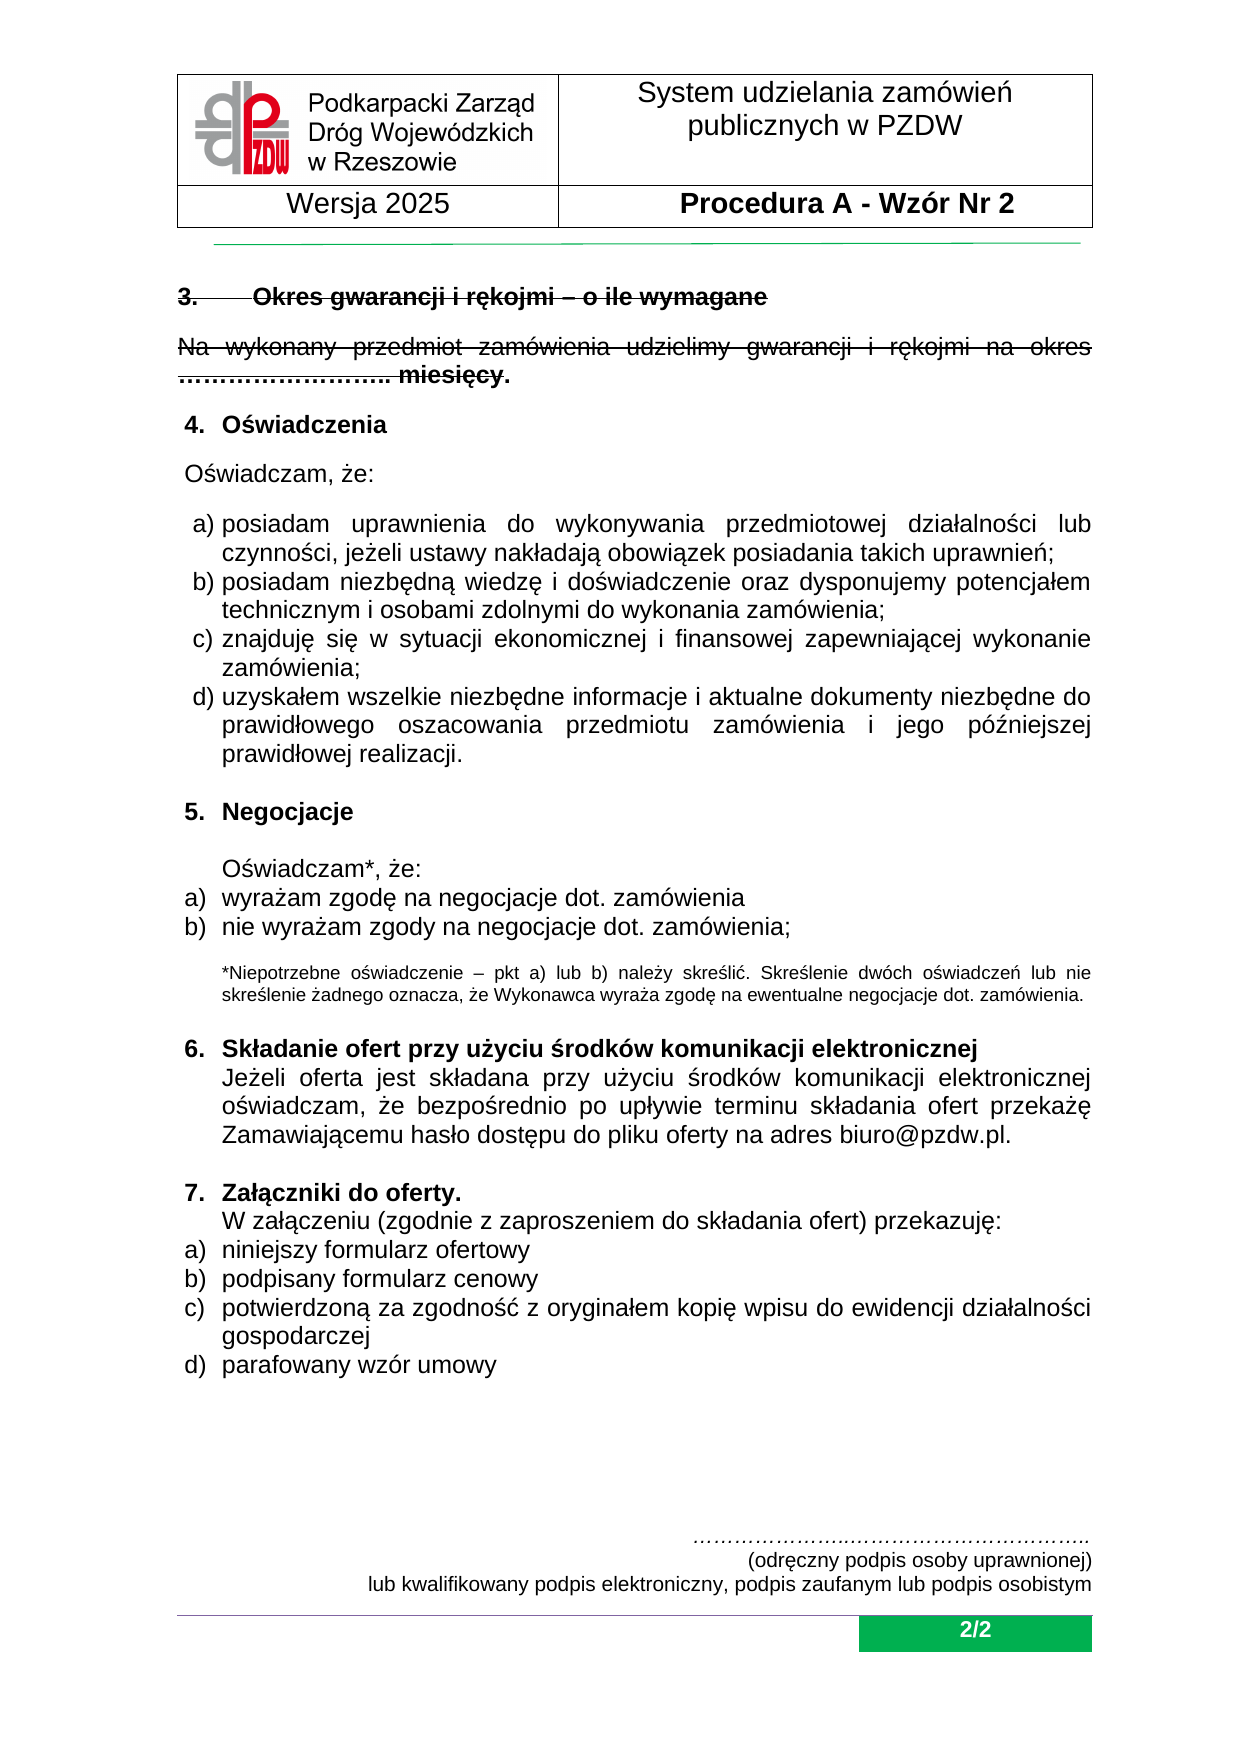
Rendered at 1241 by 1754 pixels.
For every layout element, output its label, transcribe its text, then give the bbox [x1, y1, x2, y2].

picture [189, 75, 547, 185]
text Oświadczam, że: [184, 459, 1092, 488]
text Na wykonany przedmiot zamówienia udzielimy gwarancji i rękojmi na okres …………………….. miesięcy. [177, 332, 1092, 347]
list nie wyrażam zgody na negocjacje dot. zamówienia; [184, 912, 1092, 940]
list Składanie ofert przy użyciu środków komunikacji elektronicznej [184, 1034, 1092, 1062]
list uzyskałem wszelkie niezbędne informacje i aktualne dokumenty niezbędne do prawidłowego oszacowania przedmiotu zamówienia i jego późniejszej prawidłowej realizacji. [192, 682, 1092, 768]
list posiadam uprawnienia do wykonywania przedmiotowej działalności lub czynności, jeżeli ustawy nakładają obowiązek posiadania takich uprawnień; [192, 509, 1092, 567]
text (odręczny podpis osoby uprawnionej) [177, 1548, 1092, 1572]
list posiadam niezbędną wiedzę i doświadczenie oraz dysponujemy potencjałem technicznym i osobami zdolnymi do wykonania zamówienia; [192, 567, 1092, 624]
text Na wykonany przedmiot zamówienia udzielimy gwarancji i rękojmi na okres …………………….. miesięcy. [177, 348, 1092, 389]
list Okres gwarancji i rękojmi – o ile wymagane [177, 282, 1092, 311]
list Oświadczenia [184, 410, 1092, 439]
list potwierdzoną za zgodność z oryginałem kopię wpisu do ewidencji działalności gospodarczej [184, 1292, 1092, 1350]
list Jeżeli oferta jest składana przy użyciu środków komunikacji elektronicznej oświadczam, że bezpośrednio po upływie terminu składania ofert przekażę Zamawiającemu hasło dostępu do pliku oferty na adres biuro@pzdw.pl. [222, 1062, 1092, 1149]
list *Niepotrzebne oświadczenie – pkt a) lub b) należy skreślić. Skreślenie dwóch oświadczeń lub nie skreślenie żadnego oznacza, że Wykonawca wyraża zgodę na ewentualne negocjacje dot. zamówienia. [222, 962, 1092, 1005]
text …………………..…………………………….. [177, 1524, 1092, 1548]
list Oświadczam*, że: [222, 854, 1092, 883]
list Załączniki do oferty. [184, 1177, 1092, 1206]
list Negocjacje [184, 797, 1092, 825]
list W załączeniu (zgodnie z zaproszeniem do składania ofert) przekazuję: [222, 1206, 1092, 1235]
list parafowany wzór umowy [184, 1350, 1092, 1379]
list podpisany formularz cenowy [184, 1264, 1092, 1292]
list wyrażam zgodę na negocjacje dot. zamówienia [184, 883, 1092, 912]
text lub kwalifikowany podpis elektroniczny, podpis zaufanym lub podpis osobistym [177, 1572, 1092, 1596]
list znajduję się w sytuacji ekonomicznej i finansowej zapewniającej wykonanie zamówienia; [192, 624, 1092, 682]
list niniejszy formularz ofertowy [184, 1235, 1092, 1264]
